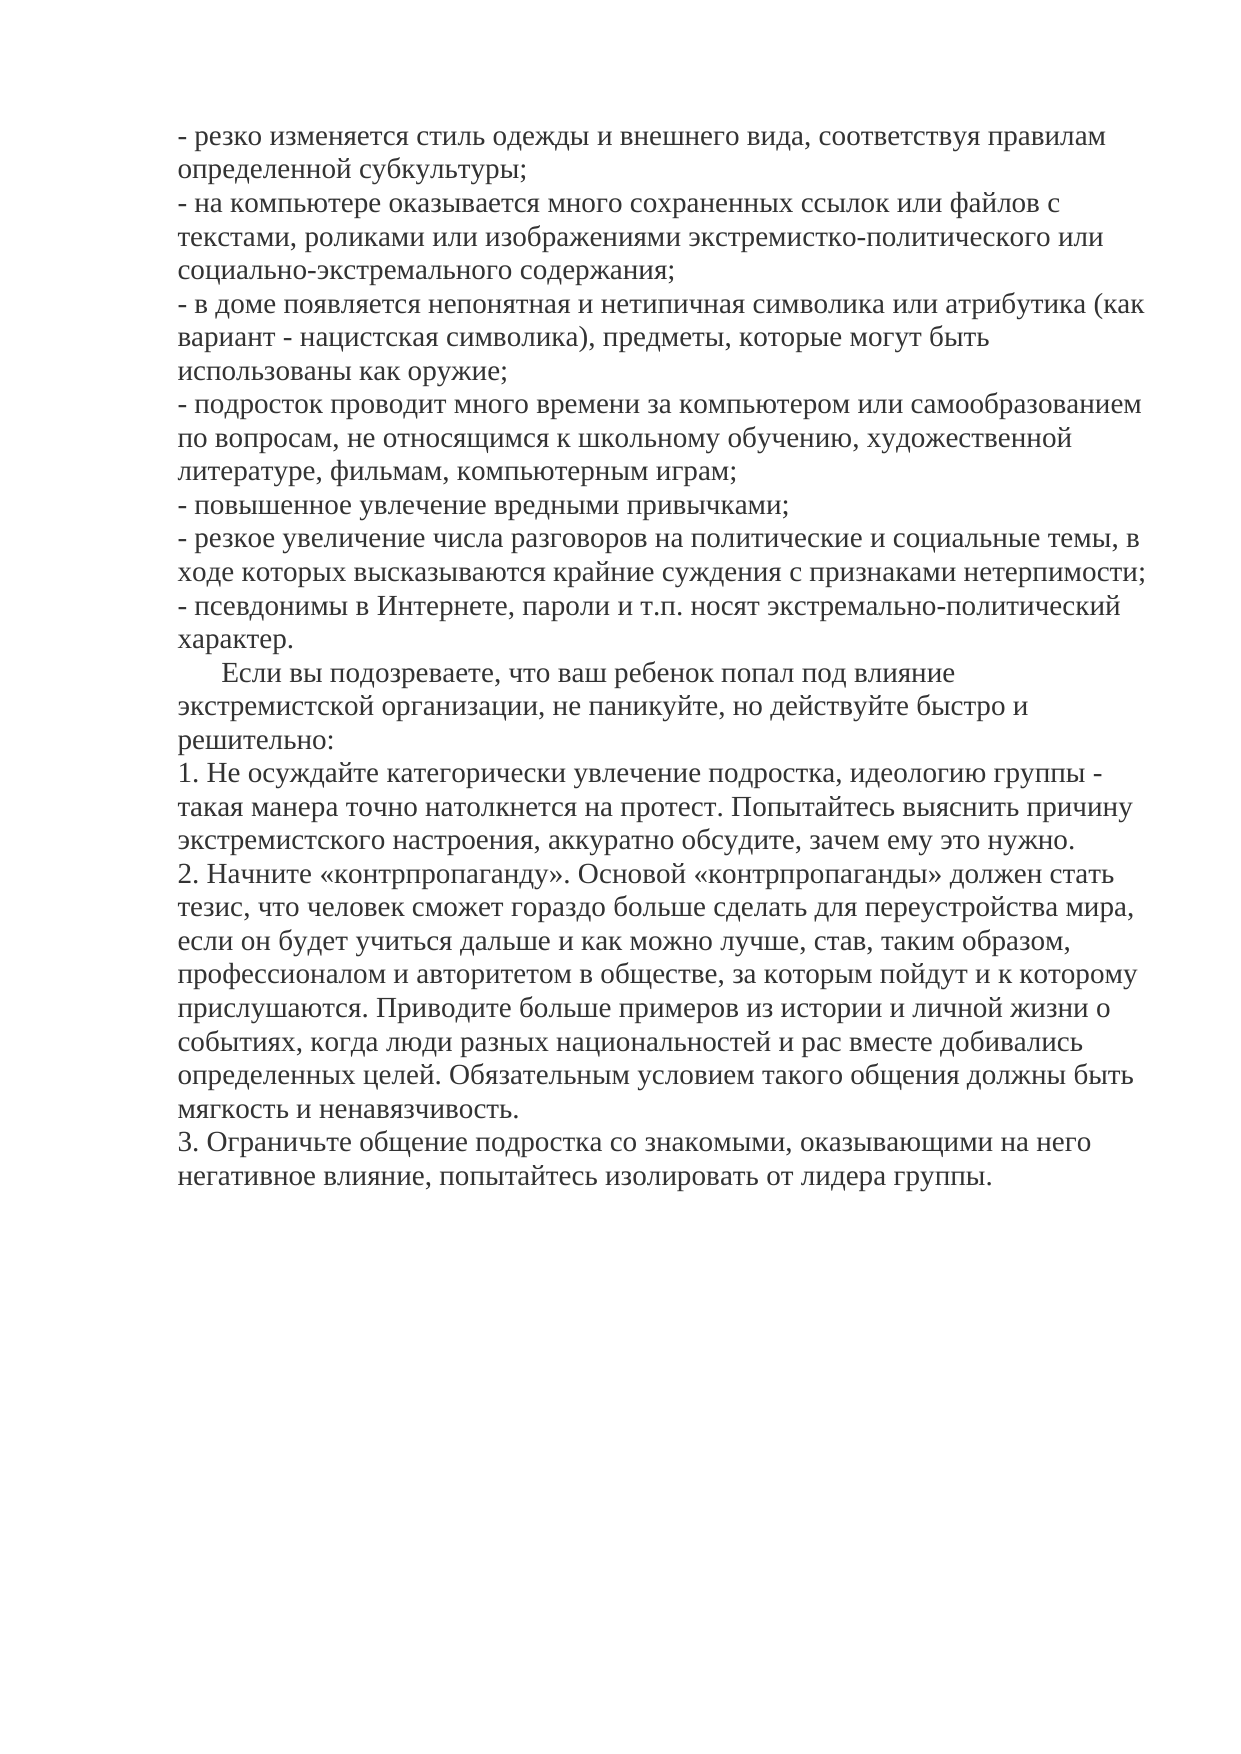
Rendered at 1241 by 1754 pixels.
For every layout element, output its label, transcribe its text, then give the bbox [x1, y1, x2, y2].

text - на компьютере оказывается много сохраненных ссылок или файлов с текстами, роликами или изображениями экстремистко-политического или социально-экстремального содержания; [177, 185, 1152, 286]
text 3. Ограничьте общение подростка со знакомыми, оказывающими на него негативное влияние, попытайтесь изолировать от лидера группы. [177, 1124, 1152, 1191]
text - резко изменяется стиль одежды и внешнего вида, соответствуя правилам определенной субкультуры; [177, 118, 1152, 185]
text 1. Не осуждайте категорически увлечение подростка, идеологию группы - такая манера точно натолкнется на протест. Попытайтесь выяснить причину экстремистского настроения, аккуратно обсудите, зачем ему это нужно. [177, 755, 1152, 856]
text Если вы подозреваете, что ваш ребенок попал под влияние экстремистской организации, не паникуйте, но действуйте быстро и решительно: [177, 655, 1152, 755]
text 2. Начните «контрпропаганду». Основой «контрпропаганды» должен стать тезис, что человек сможет гораздо больше сделать для переустройства мира, если он будет учиться дальше и как можно лучше, став, таким образом, профессионалом и авторитетом в обществе, за которым пойдут и к которому прислушаются. Приводите больше примеров из истории и личной жизни о событиях, когда люди разных национальностей и рас вместе добивались определенных целей. Обязательным условием такого общения должны быть мягкость и ненавязчивость. [177, 856, 1152, 1124]
text - в доме появляется непонятная и нетипичная символика или атрибутика (как вариант - нацистская символика), предметы, которые могут быть использованы как оружие; [177, 286, 1152, 386]
text - псевдонимы в Интернете, пароли и т.п. носят экстремально-политический характер. [177, 588, 1152, 655]
text - подросток проводит много времени за компьютером или самообразованием по вопросам, не относящимся к школьному обучению, художественной литературе, фильмам, компьютерным играм; [177, 386, 1152, 487]
text - резкое увеличение числа разговоров на политические и социальные темы, в ходе которых высказываются крайние суждения с признаками нетерпимости; [177, 521, 1152, 588]
text - повышенное увлечение вредными привычками; [177, 487, 1152, 521]
